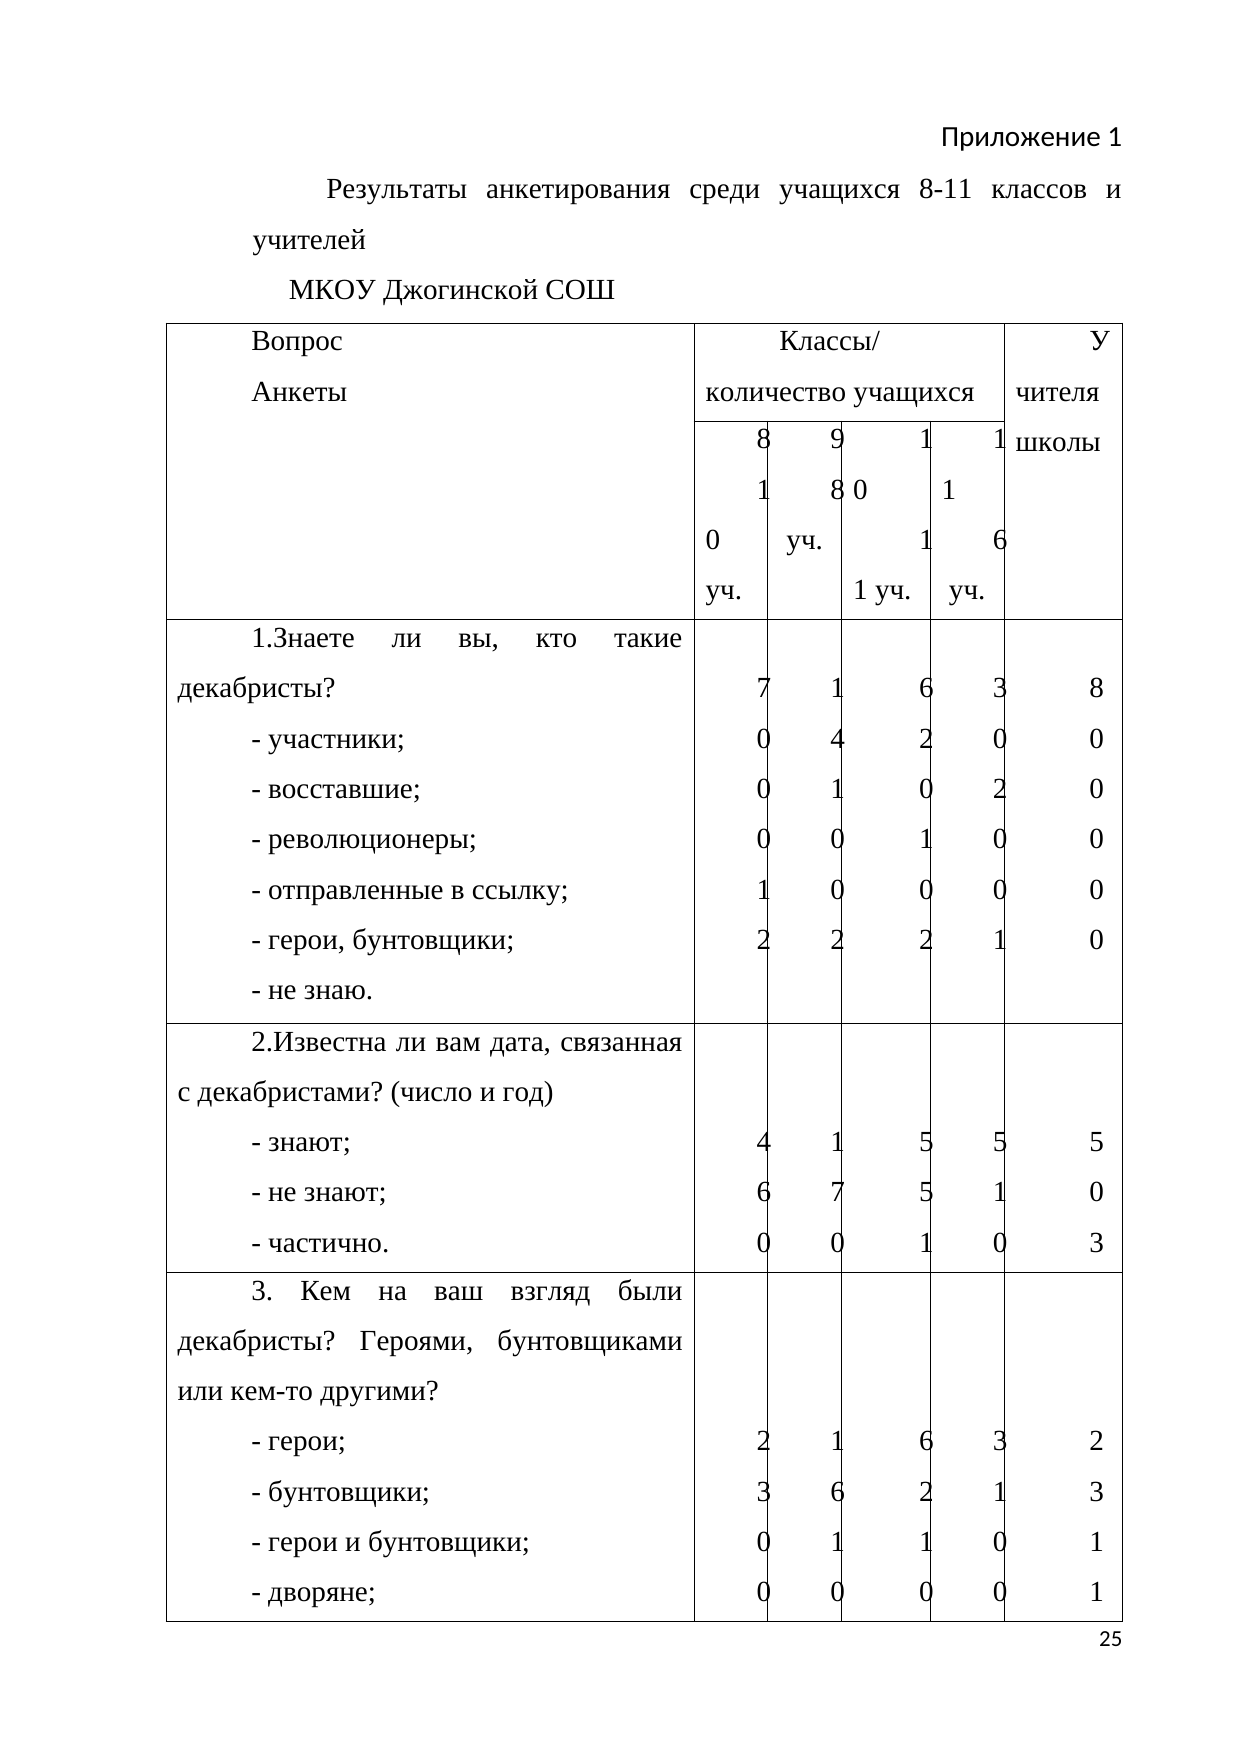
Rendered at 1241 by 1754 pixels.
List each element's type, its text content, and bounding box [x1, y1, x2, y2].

table_cell 4 6 0 [695, 1024, 767, 1272]
table_cell 5 5 1 [842, 1024, 930, 1272]
table_header Учителя школы [1005, 324, 1122, 619]
table_cell 11 6 уч. [931, 422, 1004, 619]
table_header Классы/количество учащихся [695, 324, 1004, 421]
table_cell 1 6 1 0 0 0 [768, 1273, 841, 1621]
table_cell 8 0 0 0 0 0 [1005, 620, 1122, 1023]
table_cell 3 0 2 0 0 1 [931, 620, 1004, 1023]
table_cell 8 10 уч. [695, 422, 767, 619]
table_cell 7 0 0 0 1 2 [695, 620, 767, 1023]
list Результаты анкетирования среди учащихся 8-11 классов и учителей [252, 172, 1122, 255]
table_cell 3 1 0 0 2 0 [931, 1273, 1004, 1621]
list Приложение 1 [333, 118, 1122, 154]
table_cell 10 11 уч. [842, 422, 930, 619]
text МКОУ Джогинской СОШ [215, 272, 1122, 306]
table_cell 5 0 3 [1005, 1024, 1122, 1272]
table_cell 2.Известна ли вам дата, связанная с декабристами? (число и год) - знают; - не знают; - частично. [167, 1024, 694, 1272]
table_header Вопрос Анкеты [167, 324, 694, 619]
table_cell 2 3 1 1 0 1 [1005, 1273, 1122, 1621]
table_cell 2 3 0 0 0 5 [695, 1273, 767, 1621]
table_cell 6 2 0 1 0 2 [842, 620, 930, 1023]
table_cell 9 8 уч. [768, 422, 841, 619]
table_cell 1.Знаете ли вы, кто такие декабристы? - участники; - восставшие; - революционеры; - отправленные в ссылку; - герои, бунтовщики; - не знаю. [167, 620, 694, 1023]
table_cell 5 1 0 [931, 1024, 1004, 1272]
table_cell 6 2 1 0 2 0 [842, 1273, 930, 1621]
table_cell 1 7 0 [768, 1024, 841, 1272]
table_cell 1 4 1 0 0 2 [768, 620, 841, 1023]
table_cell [167, 1273, 694, 1621]
